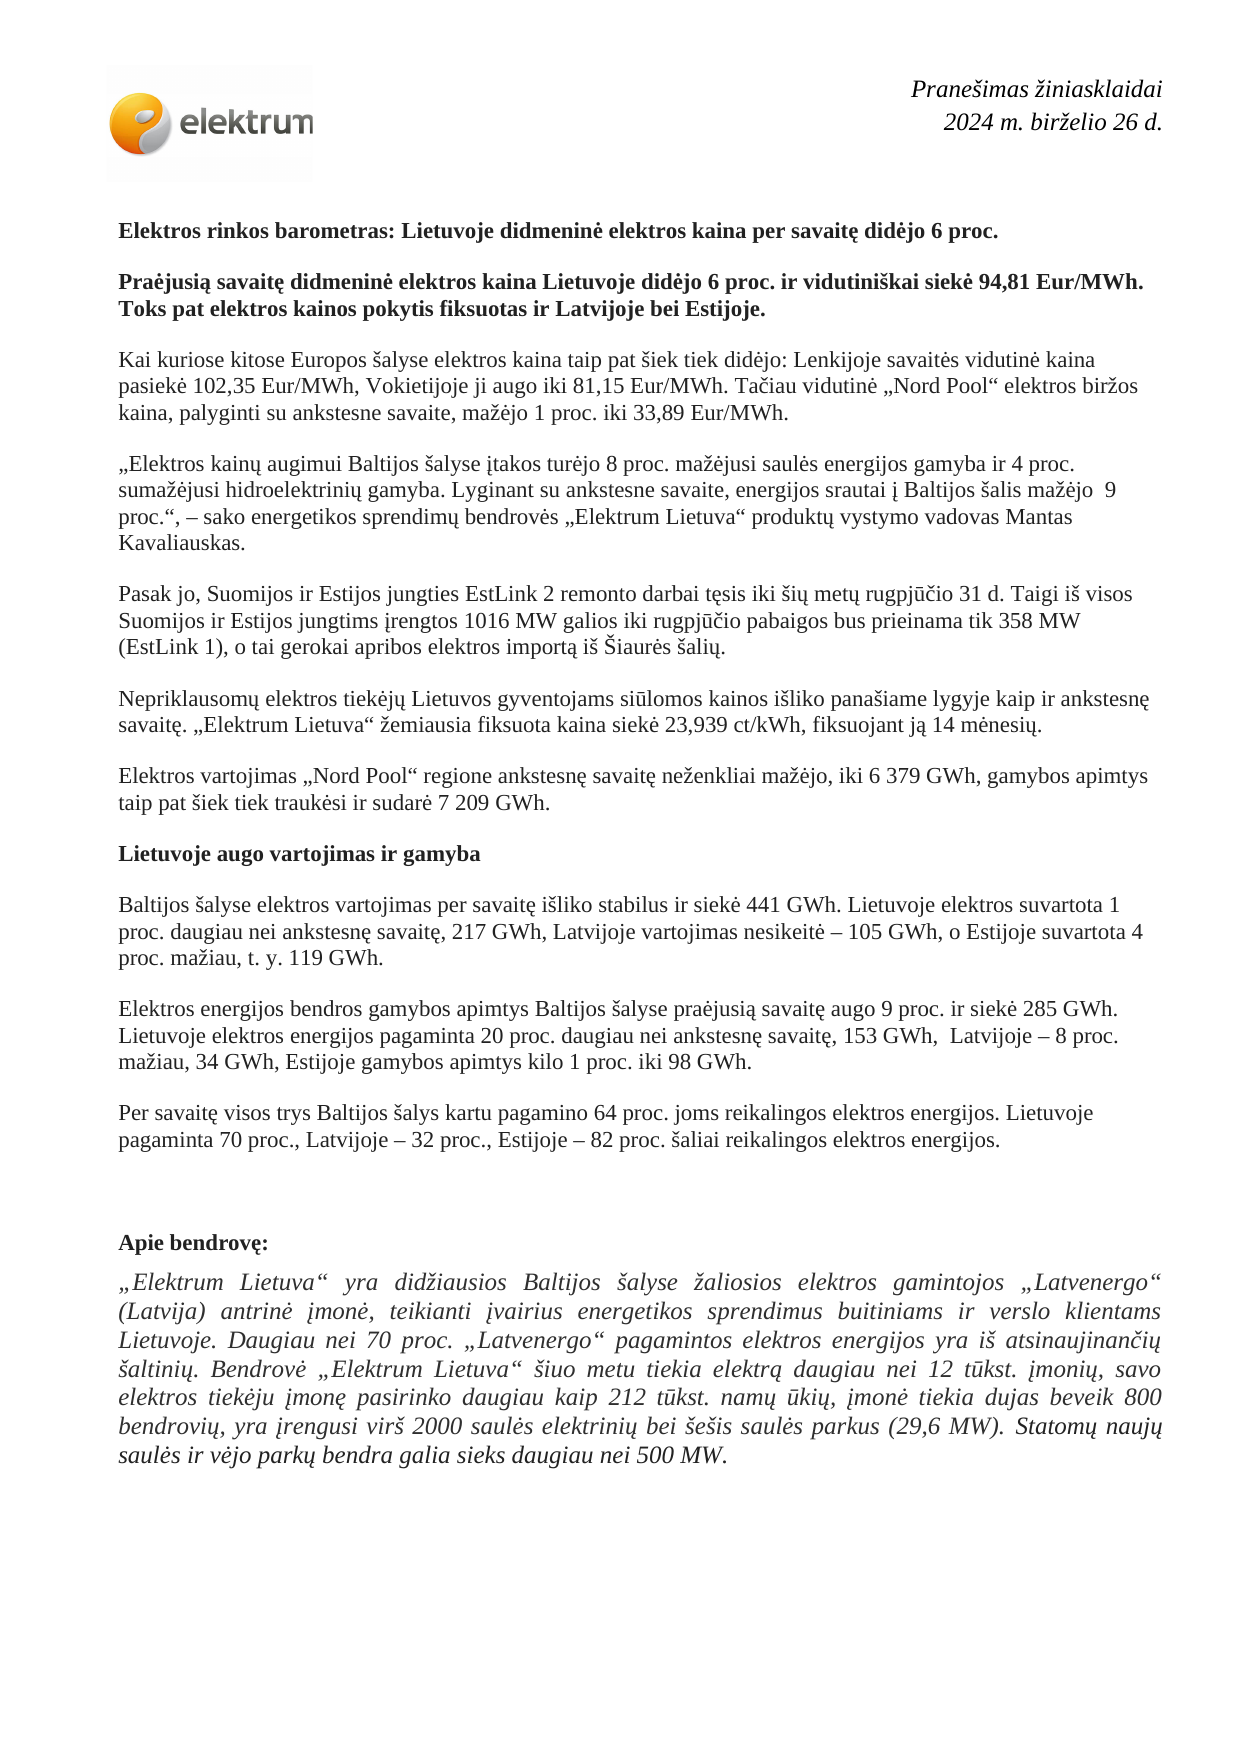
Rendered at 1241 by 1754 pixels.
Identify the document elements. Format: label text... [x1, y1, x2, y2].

text Elektros energijos bendros gamybos apimtys Baltijos šalyse praėjusią savaitę augo 9 proc. ir siekė 285 GWh. Lietuvoje elektros energijos pagaminta 20 proc. daugiau nei ankstesnę savaitę, 153 GWh, Latvijoje – 8 proc. mažiau, 34 GWh, Estijoje gamybos apimtys kilo 1 proc. iki 98 GWh. [118, 995, 1165, 1074]
text „Elektros kainų augimui Baltijos šalyse įtakos turėjo 8 proc. mažėjusi saulės energijos gamyba ir 4 proc. sumažėjusi hidroelektrinių gamyba. Lyginant su ankstesne savaite, energijos srautai į Baltijos šalis mažėjo 9 proc.“, – sako energetikos sprendimų bendrovės „Elektrum Lietuva“ produktų vystymo vadovas Mantas Kavaliauskas. [118, 450, 1165, 556]
text „Elektrum Lietuva“ yra didžiausios Baltijos šalyse žaliosios elektros gamintojos „Latvenergo“ (Latvija) antrinė įmonė, teikianti įvairius energetikos sprendimus buitiniams ir verslo klientams Lietuvoje. Daugiau nei 70 proc. „Latvenergo“ pagamintos elektros energijos yra iš atsinaujinančių šaltinių. Bendrovė „Elektrum Lietuva“ šiuo metu tiekia elektrą daugiau nei 12 tūkst. įmonių, savo elektros tiekėju įmonę pasirinko daugiau kaip 212 tūkst. namų ūkių, įmonė tiekia dujas beveik 800 bendrovių, yra įrengusi virš 2000 saulės elektrinių bei šešis saulės parkus (29,6 MW). Statomų naujų saulės ir vėjo parkų bendra galia sieks daugiau nei 500 MW. [118, 1267, 1165, 1469]
text Apie bendrovę: [118, 1228, 1165, 1255]
text Nepriklausomų elektros tiekėjų Lietuvos gyventojams siūlomos kainos išliko panašiame lygyje kaip ir ankstesnę savaitę. „Elektrum Lietuva“ žemiausia fiksuota kaina siekė 23,939 ct/kWh, fiksuojant ją 14 mėnesių. [118, 684, 1165, 737]
picture [106, 65, 313, 182]
text Elektros rinkos barometras: Lietuvoje didmeninė elektros kaina per savaitę didėjo 6 proc. [118, 217, 1165, 243]
text Elektros vartojimas „Nord Pool“ regione ankstesnę savaitę neženkliai mažėjo, iki 6 379 GWh, gamybos apimtys taip pat šiek tiek traukėsi ir sudarė 7 209 GWh. [118, 762, 1165, 815]
text Pasak jo, Suomijos ir Estijos jungties EstLink 2 remonto darbai tęsis iki šių metų rugpjūčio 31 d. Taigi iš visos Suomijos ir Estijos jungtims įrengtos 1016 MW galios iki rugpjūčio pabaigos bus prieinama tik 358 MW (EstLink 1), o tai gerokai apribos elektros importą iš Šiaurės šalių. [118, 581, 1165, 659]
text Per savaitę visos trys Baltijos šalys kartu pagamino 64 proc. joms reikalingos elektros energijos. Lietuvoje pagaminta 70 proc., Latvijoje – 32 proc., Estijoje – 82 proc. šaliai reikalingos elektros energijos. [118, 1099, 1165, 1152]
text Baltijos šalyse elektros vartojimas per savaitę išliko stabilus ir siekė 441 GWh. Lietuvoje elektros suvartota 1 proc. daugiau nei ankstesnę savaitę, 217 GWh, Latvijoje vartojimas nesikeitė – 105 GWh, o Estijoje suvartota 4 proc. mažiau, t. y. 119 GWh. [118, 891, 1165, 970]
text Lietuvoje augo vartojimas ir gamyba [118, 840, 1165, 866]
text Kai kuriose kitose Europos šalyse elektros kaina taip pat šiek tiek didėjo: Lenkijoje savaitės vidutinė kaina pasiekė 102,35 Eur/MWh, Vokietijoje ji augo iki 81,15 Eur/MWh. Tačiau vidutinė „Nord Pool“ elektros biržos kaina, palyginti su ankstesne savaite, mažėjo 1 proc. iki 33,89 Eur/MWh. [118, 346, 1165, 425]
text Praėjusią savaitę didmeninė elektros kaina Lietuvoje didėjo 6 proc. ir vidutiniškai siekė 94,81 Eur/MWh. Toks pat elektros kainos pokytis fiksuotas ir Latvijoje bei Estijoje. [118, 268, 1165, 321]
